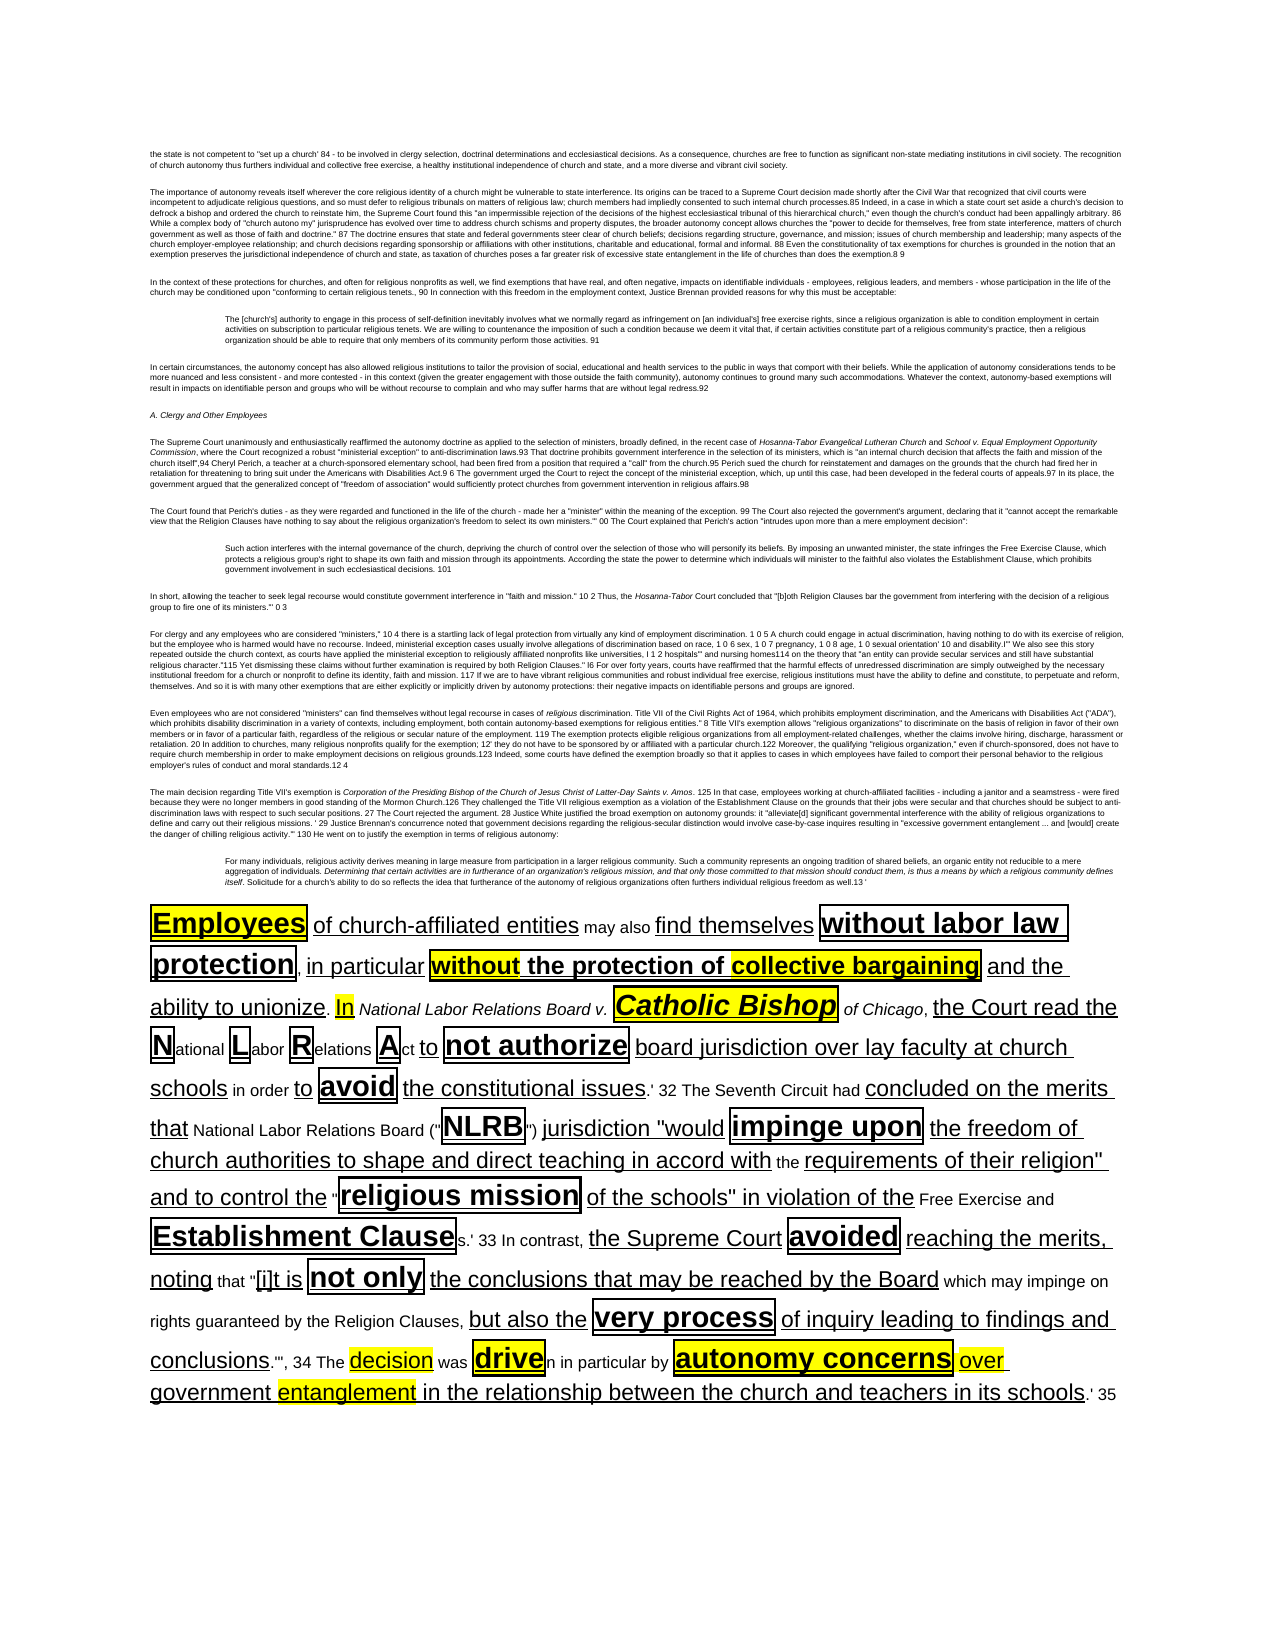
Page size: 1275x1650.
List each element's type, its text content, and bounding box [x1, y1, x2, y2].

text Employees of church-affiliated entities may also find themselves without labor law protection, in particular without the protection of collective bargaining and the ability to unionize. In National Labor Relations Board v. Catholic Bishop of Chicago, the Court read the National Labor Relations Act to not authorize board jurisdiction over lay faculty at church schools in order to avoid the constitutional issues.' 32 The Seventh Circuit had concluded on the merits that National Labor Relations Board ("NLRB") jurisdiction "would impinge upon the freedom of church authorities to shape and direct teaching in accord with the requirements of their religion" and to control the "religious mission of the schools" in violation of the Free Exercise and Establishment Clauses.' 33 In contrast, the Supreme Court avoided reaching the merits, noting that "[i]t is not only the conclusions that may be reached by the Board which may impinge on rights guaranteed by the Religion Clauses, but also the very process of inquiry leading to findings and conclusions."', 34 The decision was driven in particular by autonomy concerns over government entanglement in the relationship between the church and teachers in its schools.' 35 [150, 904, 1125, 1405]
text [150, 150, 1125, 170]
text In short, allowing the teacher to seek legal recourse would constitute government interference in "faith and mission." 10 2 Thus, the Hosanna-Tabor Court concluded that "[b]oth Religion Clauses bar the government from interfering with the decision of a religious group to fire one of its ministers."' 0 3 [150, 592, 1125, 612]
